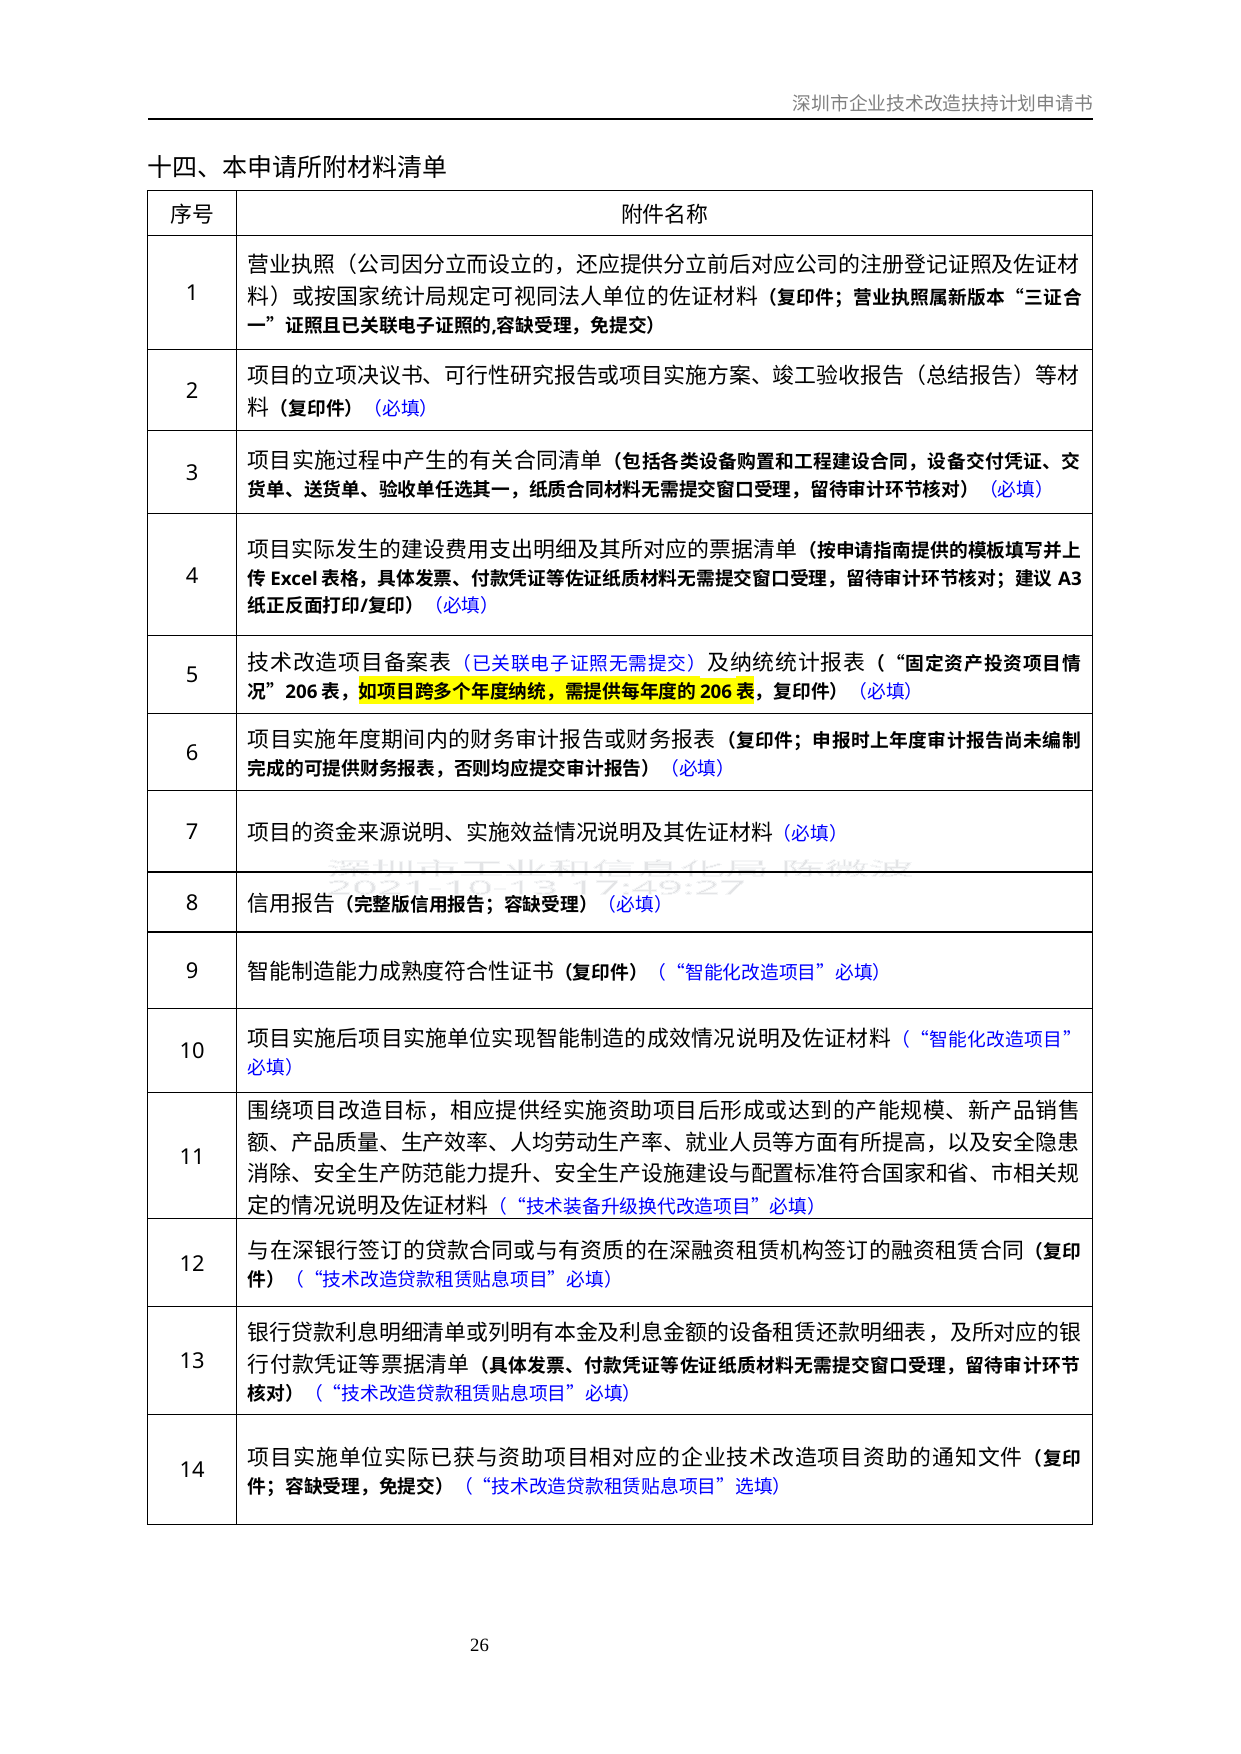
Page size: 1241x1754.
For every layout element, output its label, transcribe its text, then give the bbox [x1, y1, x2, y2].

table_cell 围绕项目改造目标，相应提供经实施资助项目后形成或达到的产能规模、新产品销售额、产品质量、生产效率、人均劳动生产率、就业人员等方面有所提高，以及安全隐患消除、安全生产防范能力提升、安全生产设施建设与配置标准符合国家和省、市相关规定的情况说明及佐证材料（“技术装备升级换代改造项目”必填） [237, 1093, 1092, 1218]
table_cell 5 [148, 636, 236, 712]
table_cell 与在深银行签订的贷款合同或与有资质的在深融资租赁机构签订的融资租赁合同（复印件）（“技术改造贷款租赁贴息项目”必填） [237, 1219, 1092, 1306]
table_header 序号 [148, 191, 236, 235]
table_cell 2 [148, 350, 236, 430]
table_cell 10 [148, 1009, 236, 1092]
table_cell 11 [148, 1093, 236, 1218]
table_cell 项目实施年度期间内的财务审计报告或财务报表（复印件；申报时上年度审计报告尚未编制完成的可提供财务报表，否则均应提交审计报告）（必填） [237, 714, 1092, 790]
table_cell 智能制造能力成熟度符合性证书（复印件）（“智能化改造项目”必填） [237, 933, 1092, 1007]
table_cell 信用报告（完整版信用报告；容缺受理）（必填） [237, 873, 1092, 931]
table_cell 6 [148, 714, 236, 790]
table_cell 8 [148, 873, 236, 931]
text 十四、本申请所附材料清单 [148, 148, 1093, 184]
table_cell 技术改造项目备案表（已关联电子证照无需提交）及纳统统计报表（“固定资产投资项目情况”206表，如项目跨多个年度纳统，需提供每年度的206表，复印件）（必填） [237, 636, 1092, 712]
table_cell 银行贷款利息明细清单或列明有本金及利息金额的设备租赁还款明细表，及所对应的银行付款凭证等票据清单（具体发票、付款凭证等佐证纸质材料无需提交窗口受理，留待审计环节核对）（“技术改造贷款租赁贴息项目”必填） [237, 1307, 1092, 1414]
table_cell 1 [148, 236, 236, 348]
table_cell 3 [148, 431, 236, 513]
table_cell 9 [148, 933, 236, 1007]
table_header 附件名称 [237, 191, 1092, 235]
table_cell 7 [148, 791, 236, 871]
table_cell 项目的资金来源说明、实施效益情况说明及其佐证材料（必填） [237, 791, 1092, 871]
table_cell 项目实施单位实际已获与资助项目相对应的企业技术改造项目资助的通知文件（复印件；容缺受理，免提交）（“技术改造贷款租赁贴息项目”选填） [237, 1415, 1092, 1524]
table_cell 项目的立项决议书、可行性研究报告或项目实施方案、竣工验收报告（总结报告）等材料（复印件）（必填） [237, 350, 1092, 430]
table_cell 营业执照（公司因分立而设立的，还应提供分立前后对应公司的注册登记证照及佐证材料）或按国家统计局规定可视同法人单位的佐证材料（复印件；营业执照属新版本“三证合一”证照且已关联电子证照的,容缺受理，免提交） [237, 236, 1092, 348]
table_cell 项目实施后项目实施单位实现智能制造的成效情况说明及佐证材料（“智能化改造项目”必填） [237, 1009, 1092, 1092]
table_cell 14 [148, 1415, 236, 1524]
table_cell 12 [148, 1219, 236, 1306]
table_cell 项目实际发生的建设费用支出明细及其所对应的票据清单（按申请指南提供的模板填写并上传Excel表格，具体发票、付款凭证等佐证纸质材料无需提交窗口受理，留待审计环节核对；建议A3纸正反面打印/复印）（必填） [237, 514, 1092, 635]
table_cell 13 [148, 1307, 236, 1414]
table_cell 4 [148, 514, 236, 635]
table_cell 项目实施过程中产生的有关合同清单（包括各类设备购置和工程建设合同，设备交付凭证、交货单、送货单、验收单任选其一，纸质合同材料无需提交窗口受理，留待审计环节核对）（必填） [237, 431, 1092, 513]
